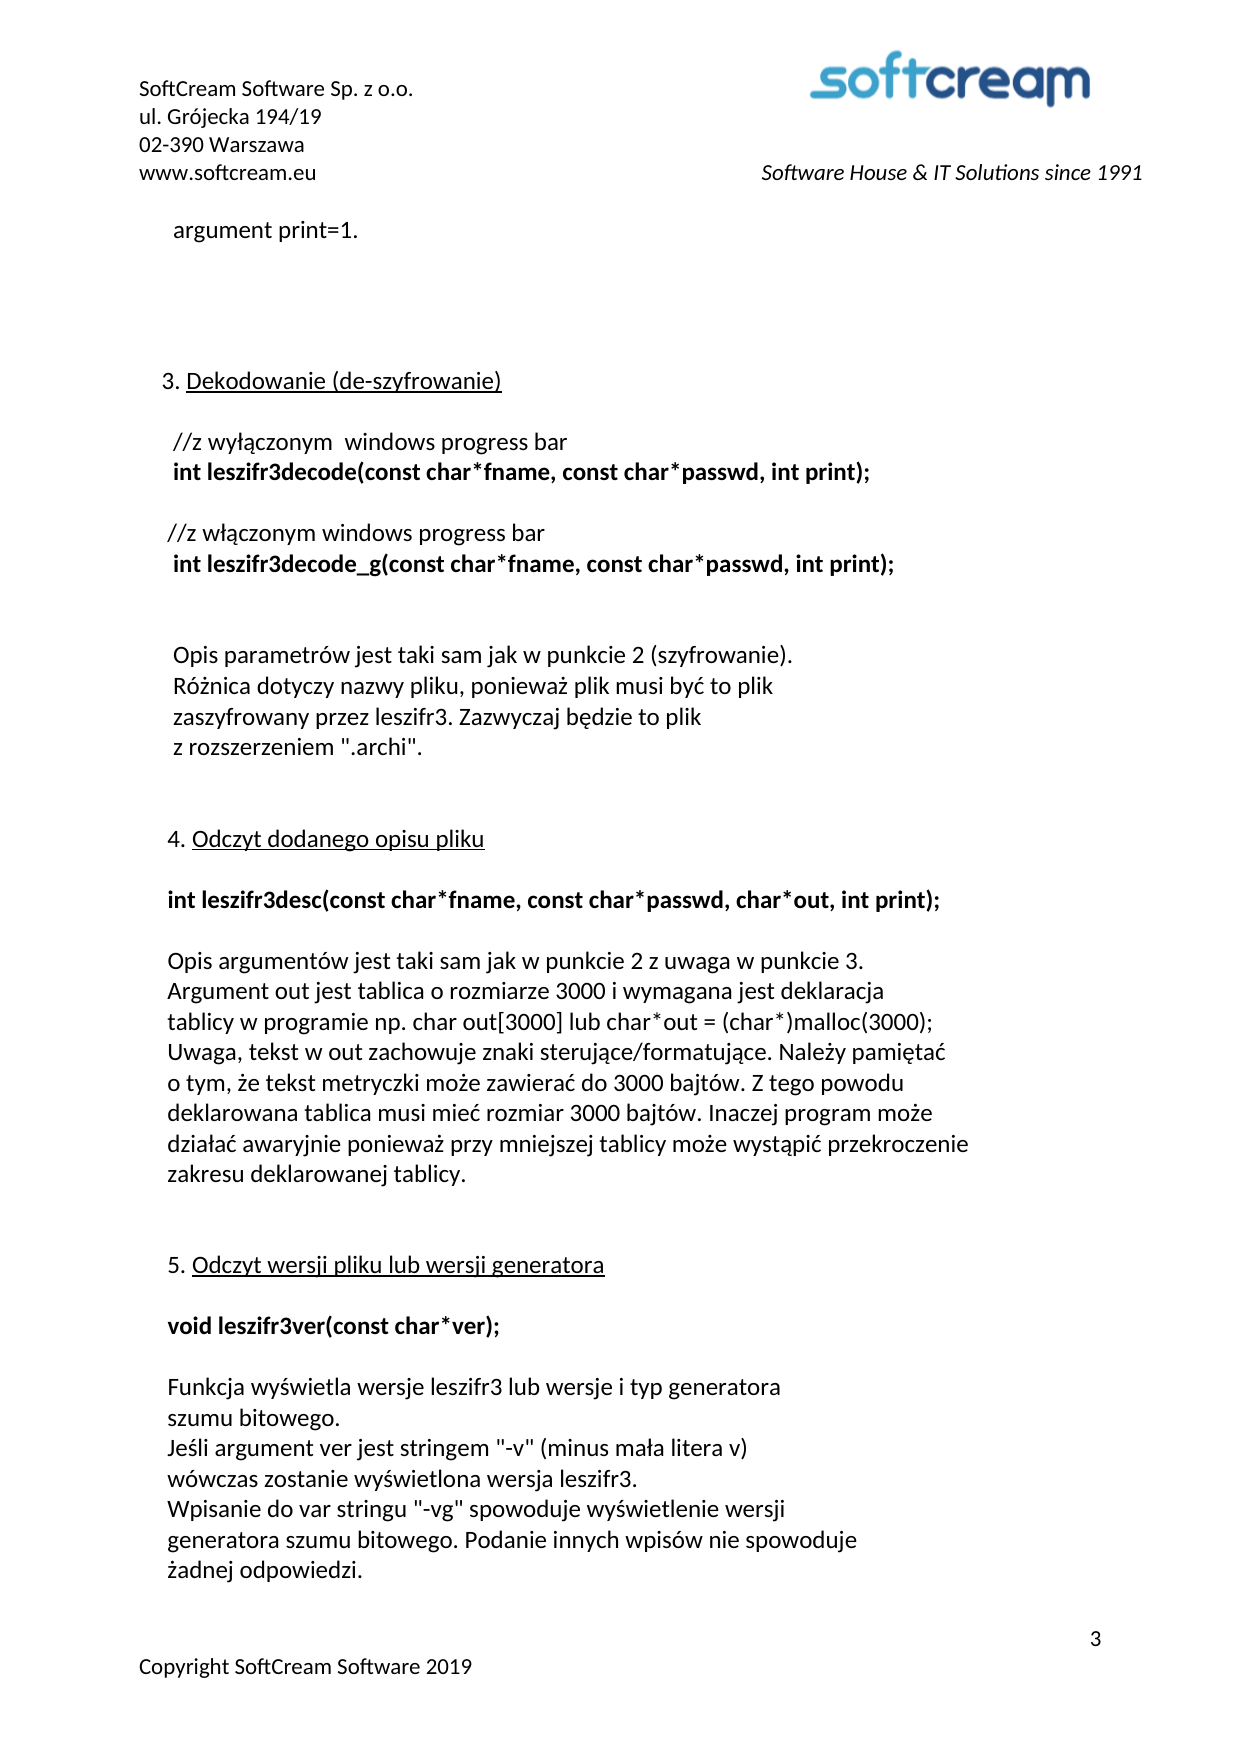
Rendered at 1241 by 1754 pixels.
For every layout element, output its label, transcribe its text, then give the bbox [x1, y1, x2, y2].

text 3. Dekodowanie (de-szyfrowanie) [139, 365, 1101, 396]
text z rozszerzeniem ".archi". [139, 731, 1101, 762]
text 4. Odczyt dodanego opisu pliku [139, 823, 1101, 853]
text Opis parametrów jest taki sam jak w punkcie 2 (szyfrowanie). [139, 640, 1101, 670]
text Wpisanie do var stringu "-vg" spowoduje wyświetlenie wersji [139, 1493, 1101, 1524]
text żadnej odpowiedzi. [139, 1554, 1101, 1585]
picture [796, 40, 1113, 131]
text 5. Odczyt wersji pliku lub wersji generatora [139, 1249, 1101, 1280]
text szumu bitowego. [139, 1402, 1101, 1432]
text int leszifr3desc(const char*fname, const char*passwd, char*out, int print); [139, 884, 1101, 914]
text int leszifr3decode_g(const char*fname, const char*passwd, int print); [139, 548, 1101, 579]
text Opis argumentów jest taki sam jak w punkcie 2 z uwaga w punkcie 3. [139, 945, 1101, 975]
text wówczas zostanie wyświetlona wersja leszifr3. [139, 1463, 1101, 1493]
text Argument out jest tablica o rozmiarze 3000 i wymagana jest deklaracja [139, 975, 1101, 1006]
text Funkcja wyświetla wersje leszifr3 lub wersje i typ generatora [139, 1371, 1101, 1402]
text Uwaga, tekst w out zachowuje znaki sterujące/formatujące. Należy pamiętać o tym, że tekst metryczki może zawierać do 3000 bajtów. Z tego powodu deklarowana tablica musi mieć rozmiar 3000 bajtów. Inaczej program może działać awaryjnie ponieważ przy mniejszej tablicy może wystąpić przekroczenie zakresu deklarowanej tablicy. [139, 1036, 1101, 1189]
text Różnica dotyczy nazwy pliku, ponieważ plik musi być to plik [139, 670, 1101, 701]
text void leszifr3ver(const char*ver); [139, 1310, 1101, 1341]
text int leszifr3decode(const char*fname, const char*passwd, int print); [139, 457, 1101, 487]
text //z wyłączonym windows progress bar [139, 426, 1101, 457]
text //z włączonym windows progress bar [139, 518, 1101, 548]
text zaszyfrowany przez leszifr3. Zazwyczaj będzie to plik [139, 701, 1101, 731]
text argument print=1. [139, 214, 1101, 244]
text tablicy w programie np. char out[3000] lub char*out = (char*)malloc(3000); [139, 1006, 1101, 1036]
text Jeśli argument ver jest stringem "-v" (minus mała litera v) [139, 1432, 1101, 1463]
text generatora szumu bitowego. Podanie innych wpisów nie spowoduje [139, 1524, 1101, 1554]
